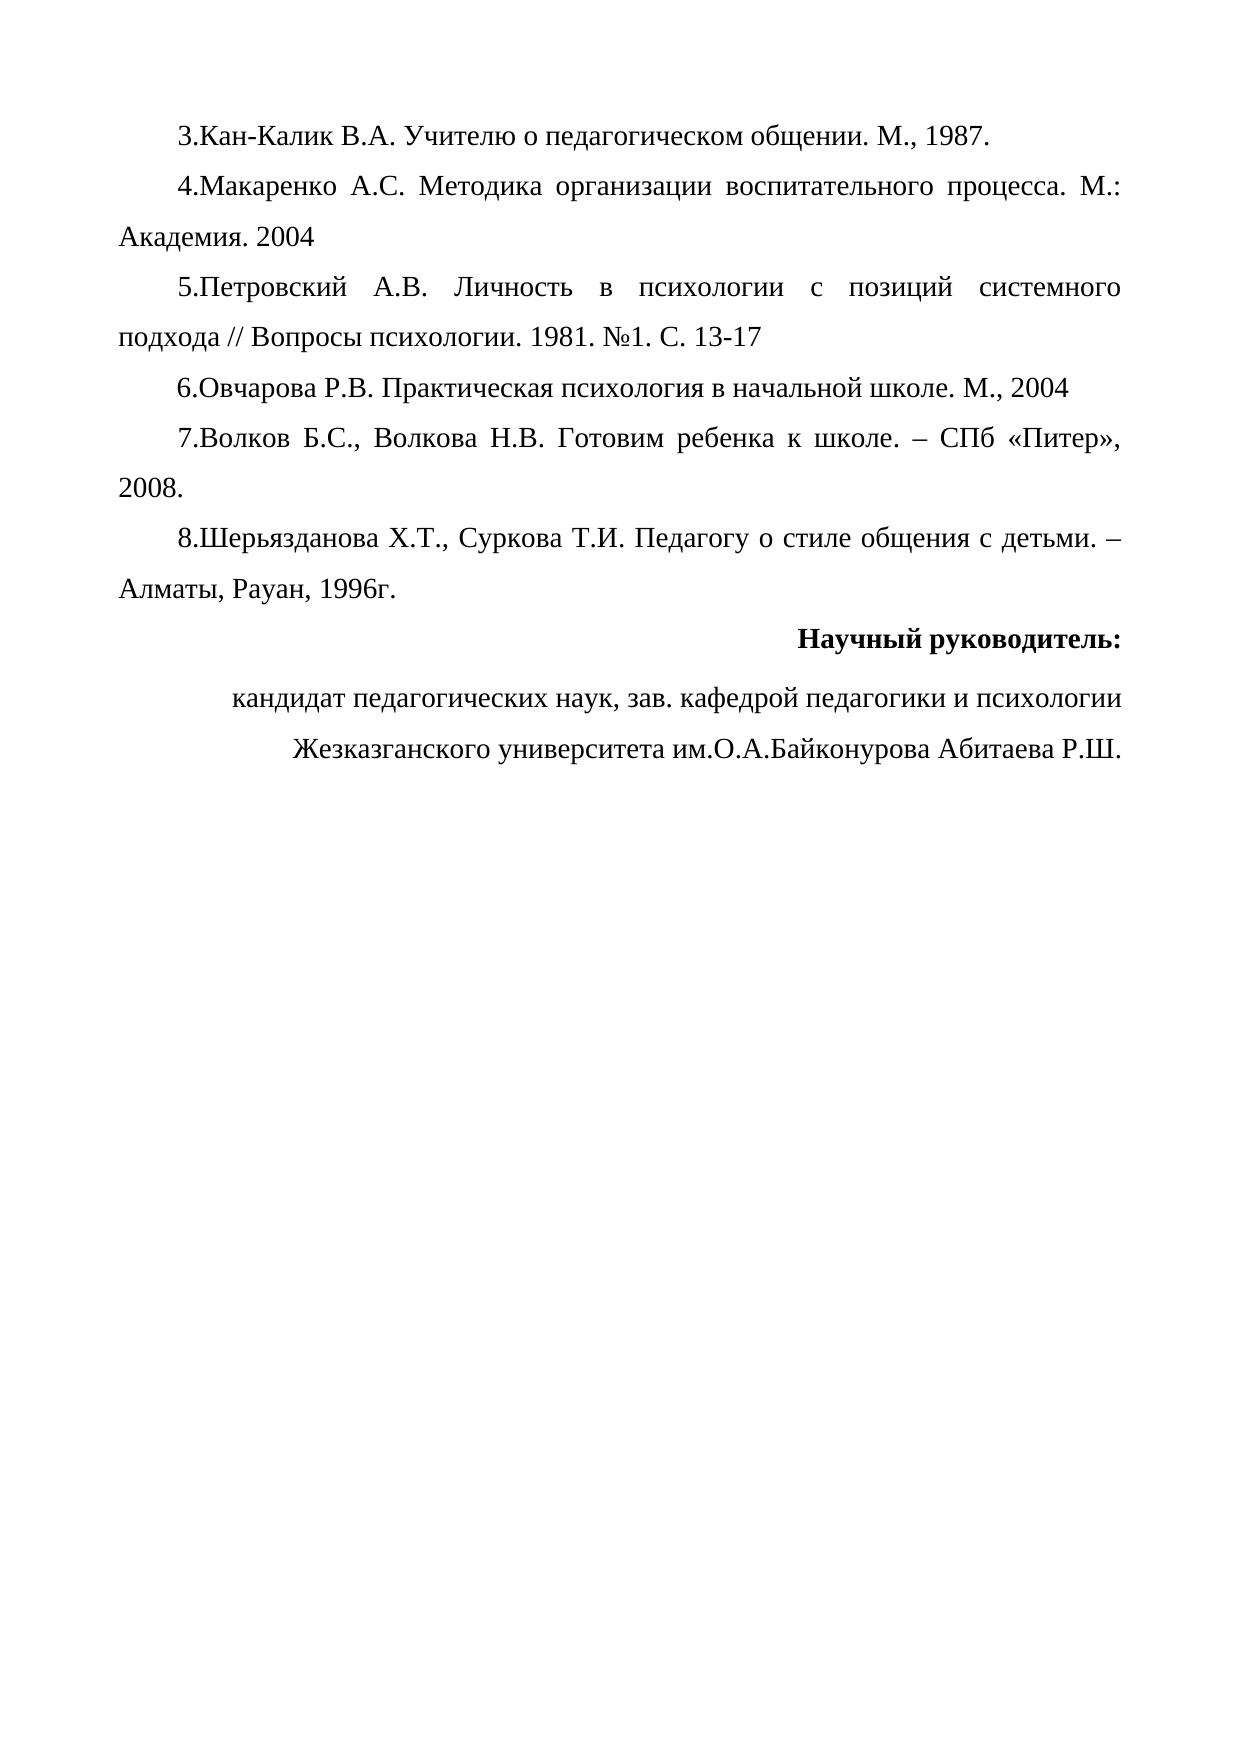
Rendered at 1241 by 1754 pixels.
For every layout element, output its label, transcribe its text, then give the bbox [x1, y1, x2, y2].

text 7.Волков Б.С., Волкова Н.В. Готовим ребенка к школе. – СПб «Питер», 2008. [118, 420, 1122, 504]
text 3.Кан-Калик В.А. Учителю о педагогическом общении. М., 1987. [118, 118, 1122, 152]
text 4.Макаренко А.С. Методика организации воспитательного процесса. М.: Академия. 2004 [118, 168, 1122, 252]
text кандидат педагогических наук, зав. кафедрой педагогики и психологии Жезказганского университета им.О.А.Байконурова Абитаева Р.Ш. [118, 681, 1122, 764]
text 8.Шерьязданова Х.Т., Суркова Т.И. Педагогу о стиле общения с детьми. – Алматы, Рауан, 1996г. [118, 521, 1122, 604]
text 5.Петровский А.В. Личность в психологии с позиций системного подхода // Вопросы психологии. 1981. №1. С. 13-17 [118, 269, 1122, 353]
text 6.Овчарова Р.В. Практическая психология в начальной школе. М., 2004 [118, 370, 1122, 403]
text Научный руководитель: [156, 621, 1122, 655]
